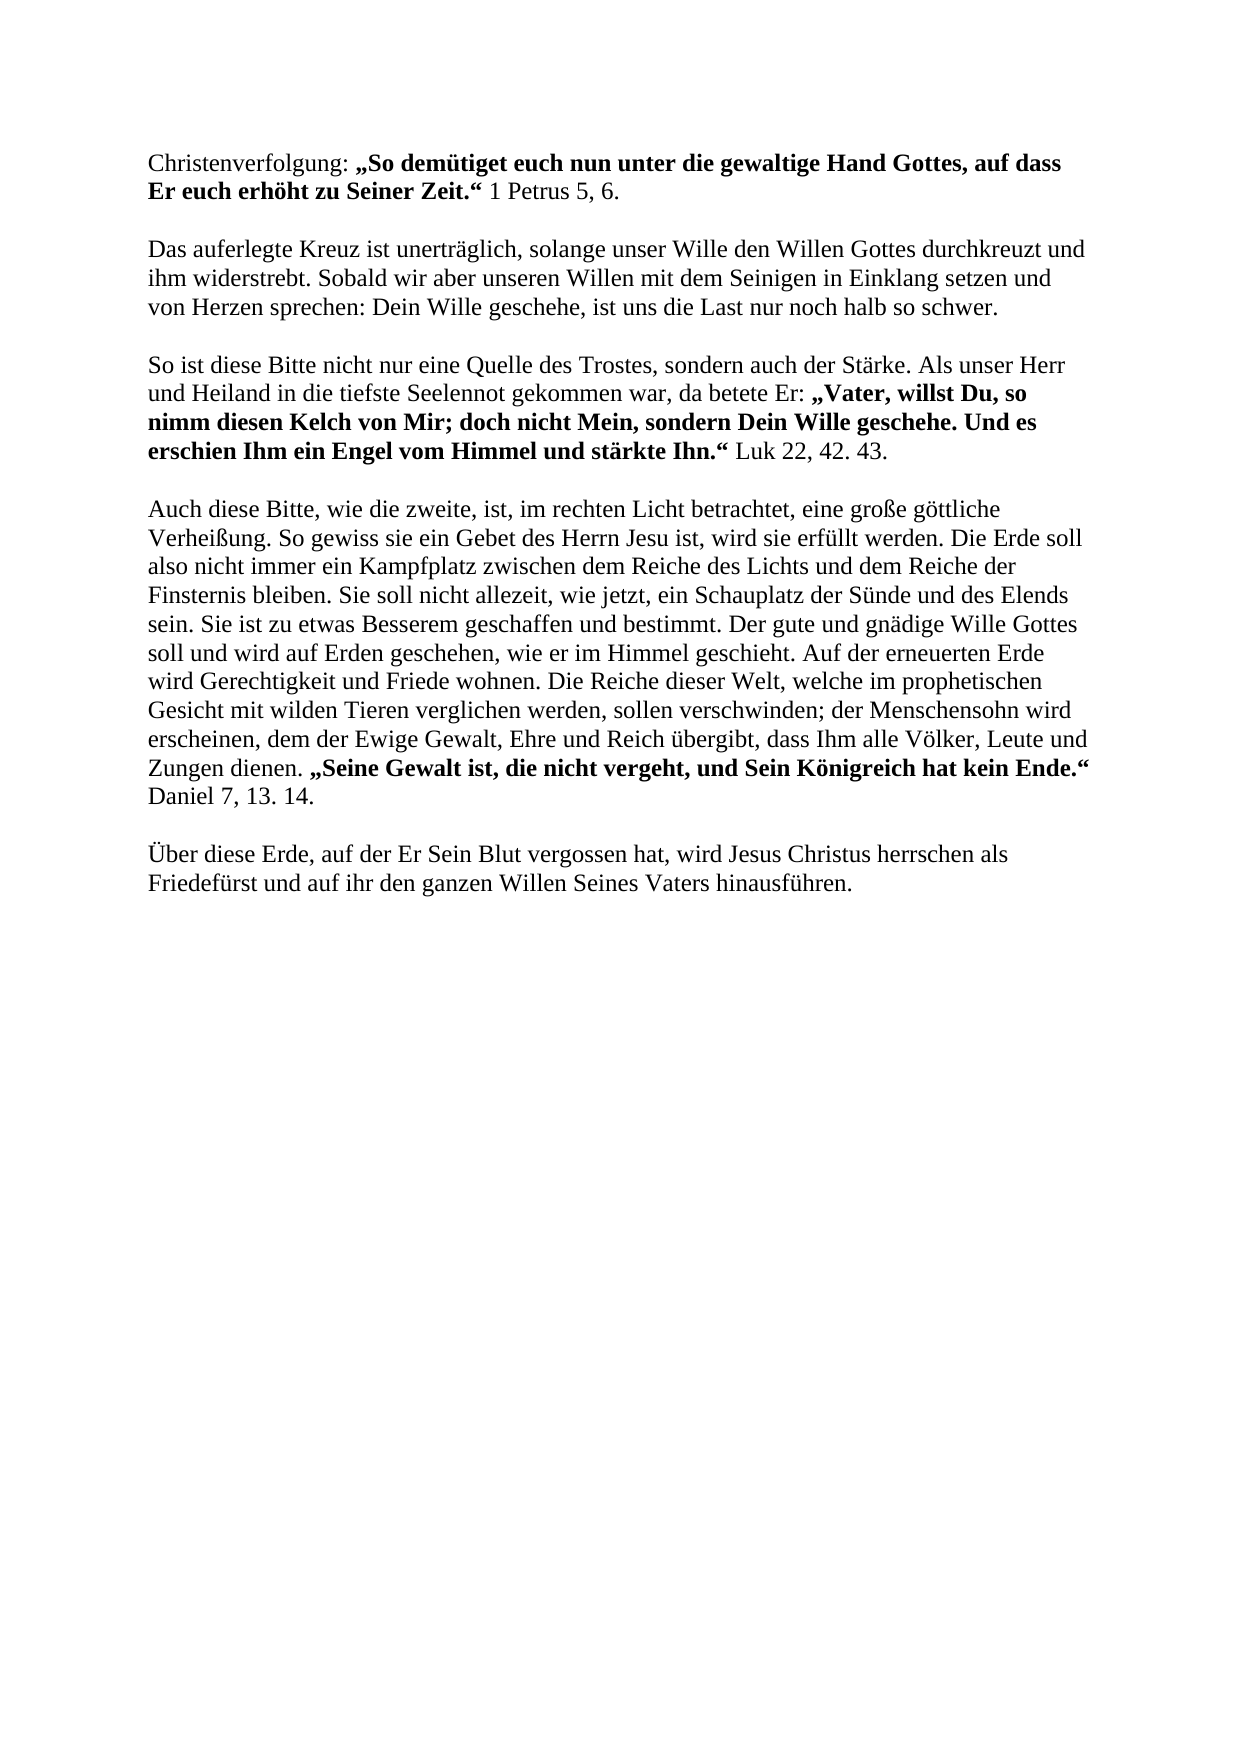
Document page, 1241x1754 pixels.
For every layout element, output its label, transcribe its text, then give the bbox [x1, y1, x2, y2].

text So ist diese Bitte nicht nur eine Quelle des Trostes, sondern auch der Stärke. Als unser Herr und Heiland in die tiefste Seelennot gekommen war, da betete Er: „Vater, willst Du, so nimm diesen Kelch von Mir; doch nicht Mein, sondern Dein Wille geschehe. Und es erschien Ihm ein Engel vom Himmel und stärkte Ihn.“ Luk 22, 42. 43. [148, 350, 1093, 465]
text Auch diese Bitte, wie die zweite, ist, im rechten Licht betrachtet, eine große göttliche Verheißung. So gewiss sie ein Gebet des Herrn Jesu ist, wird sie erfüllt werden. Die Erde soll also nicht immer ein Kampfplatz zwischen dem Reiche des Lichts und dem Reiche der Finsternis bleiben. Sie soll nicht allezeit, wie jetzt, ein Schauplatz der Sünde und des Elends sein. Sie ist zu etwas Besserem geschaffen und bestimmt. Der gute und gnädige Wille Gottes soll und wird auf Erden geschehen, wie er im Himmel geschieht. Auf der erneuerten Erde wird Gerechtigkeit und Friede wohnen. Die Reiche dieser Welt, welche im prophetischen Gesicht mit wilden Tieren verglichen werden, sollen verschwinden; der Menschensohn wird erscheinen, dem der Ewige Gewalt, Ehre und Reich übergibt, dass Ihm alle Völker, Leute und Zungen dienen. „Seine Gewalt ist, die nicht vergeht, und Sein Königreich hat kein Ende.“ Daniel 7, 13. 14. [148, 494, 1093, 810]
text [148, 148, 1093, 205]
text Über diese Erde, auf der Er Sein Blut vergossen hat, wird Jesus Christus herrschen als Friedefürst und auf ihr den ganzen Willen Seines Vaters hinausführen. [148, 839, 1093, 897]
text Das auferlegte Kreuz ist unerträglich, solange unser Wille den Willen Gottes durchkreuzt und ihm widerstrebt. Sobald wir aber unseren Willen mit dem Seinigen in Einklang setzen und von Herzen sprechen: Dein Wille geschehe, ist uns die Last nur noch halb so schwer. [148, 234, 1093, 321]
